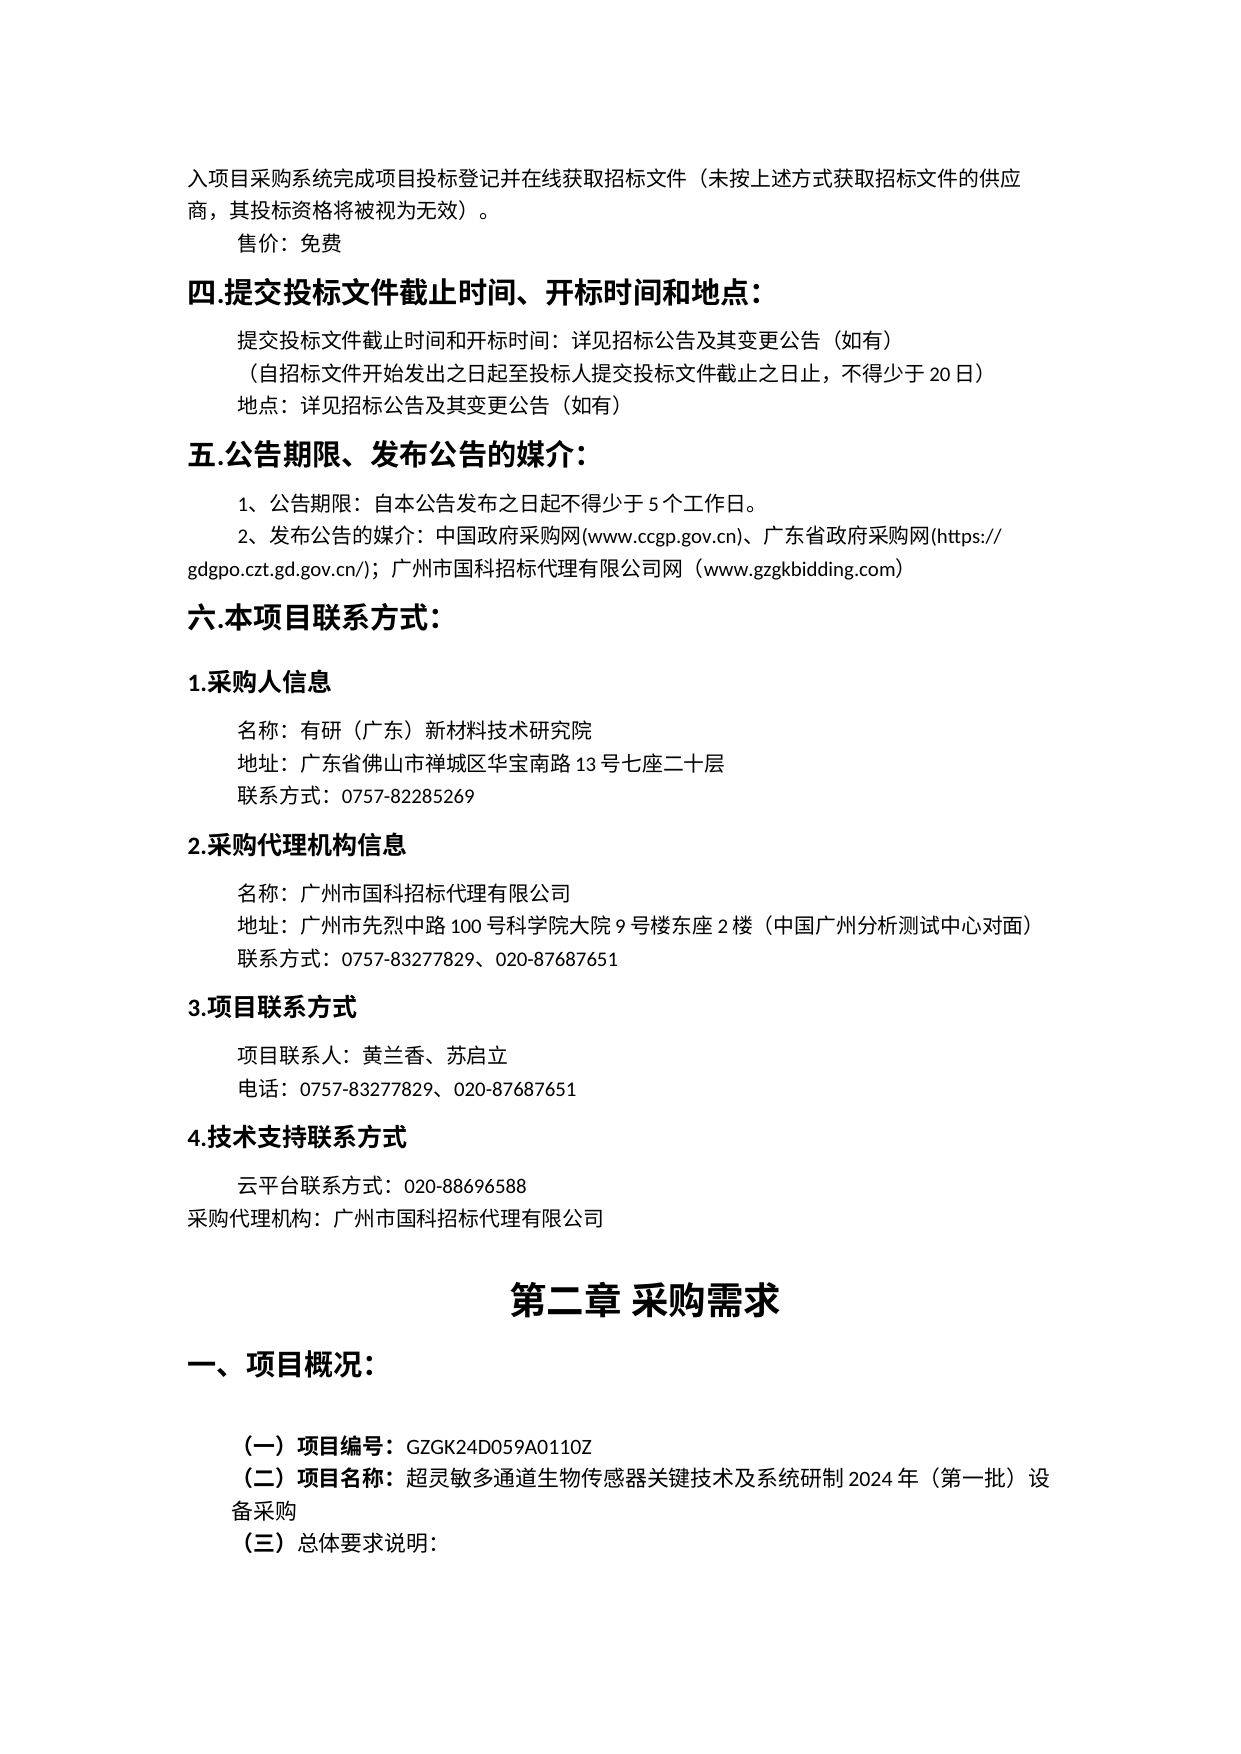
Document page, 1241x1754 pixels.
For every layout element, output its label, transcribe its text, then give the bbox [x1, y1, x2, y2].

text 四.提交投标文件截止时间、开标时间和地点： [187, 259, 1053, 324]
text 1、公告期限：自本公告发布之日起不得少于5个工作日。 [187, 487, 1053, 519]
text 云平台联系方式：020-88696588 [187, 1169, 1053, 1202]
text 4.技术支持联系方式 [187, 1104, 1053, 1169]
text 3.项目联系方式 [187, 974, 1053, 1039]
text 项目联系人：黄兰香、苏启立 [187, 1039, 1053, 1072]
text 地址：广州市先烈中路100号科学院大院9号楼东座2楼（中国广州分析测试中心对面） [187, 909, 1053, 942]
text 联系方式：0757-83277829、020-87687651 [187, 942, 1053, 974]
text 六.本项目联系方式： [187, 584, 1053, 649]
text 采购代理机构：广州市国科招标代理有限公司 [187, 1202, 1053, 1234]
text 售价：免费 [187, 227, 1053, 259]
text （三）总体要求说明： [231, 1527, 1053, 1559]
text 电话：0757-83277829、020-87687651 [187, 1072, 1053, 1104]
text 提交投标文件截止时间和开标时间：详见招标公告及其变更公告（如有） [187, 324, 1053, 357]
text 联系方式：0757-82285269 [187, 779, 1053, 812]
text 名称：广州市国科招标代理有限公司 [187, 877, 1053, 909]
text （自招标文件开始发出之日起至投标人提交投标文件截止之日止，不得少于20日） [187, 357, 1053, 389]
text 名称：有研（广东）新材料技术研究院 [187, 714, 1053, 747]
text 2、发布公告的媒介：中国政府采购网(www.ccgp.gov.cn)、广东省政府采购网(https://gdgpo.czt.gd.gov.cn/)；广州市国科招标代理有限公司网（www.gzgkbidding.com） [187, 519, 1053, 584]
text （二）项目名称：超灵敏多通道生物传感器关键技术及系统研制2024年（第一批）设备采购 [231, 1462, 1053, 1527]
text 地址：广东省佛山市禅城区华宝南路13号七座二十层 [187, 747, 1053, 779]
text 第二章 采购需求 [187, 1267, 1053, 1332]
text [187, 162, 1053, 227]
text 地点：详见招标公告及其变更公告（如有） [187, 389, 1053, 422]
text （一）项目编号：GZGK24D059A0110Z [231, 1429, 1053, 1462]
text 2.采购代理机构信息 [187, 812, 1053, 877]
text 五.公告期限、发布公告的媒介： [187, 422, 1053, 487]
text 一、项目概况： [187, 1332, 1053, 1397]
text 1.采购人信息 [187, 649, 1053, 714]
